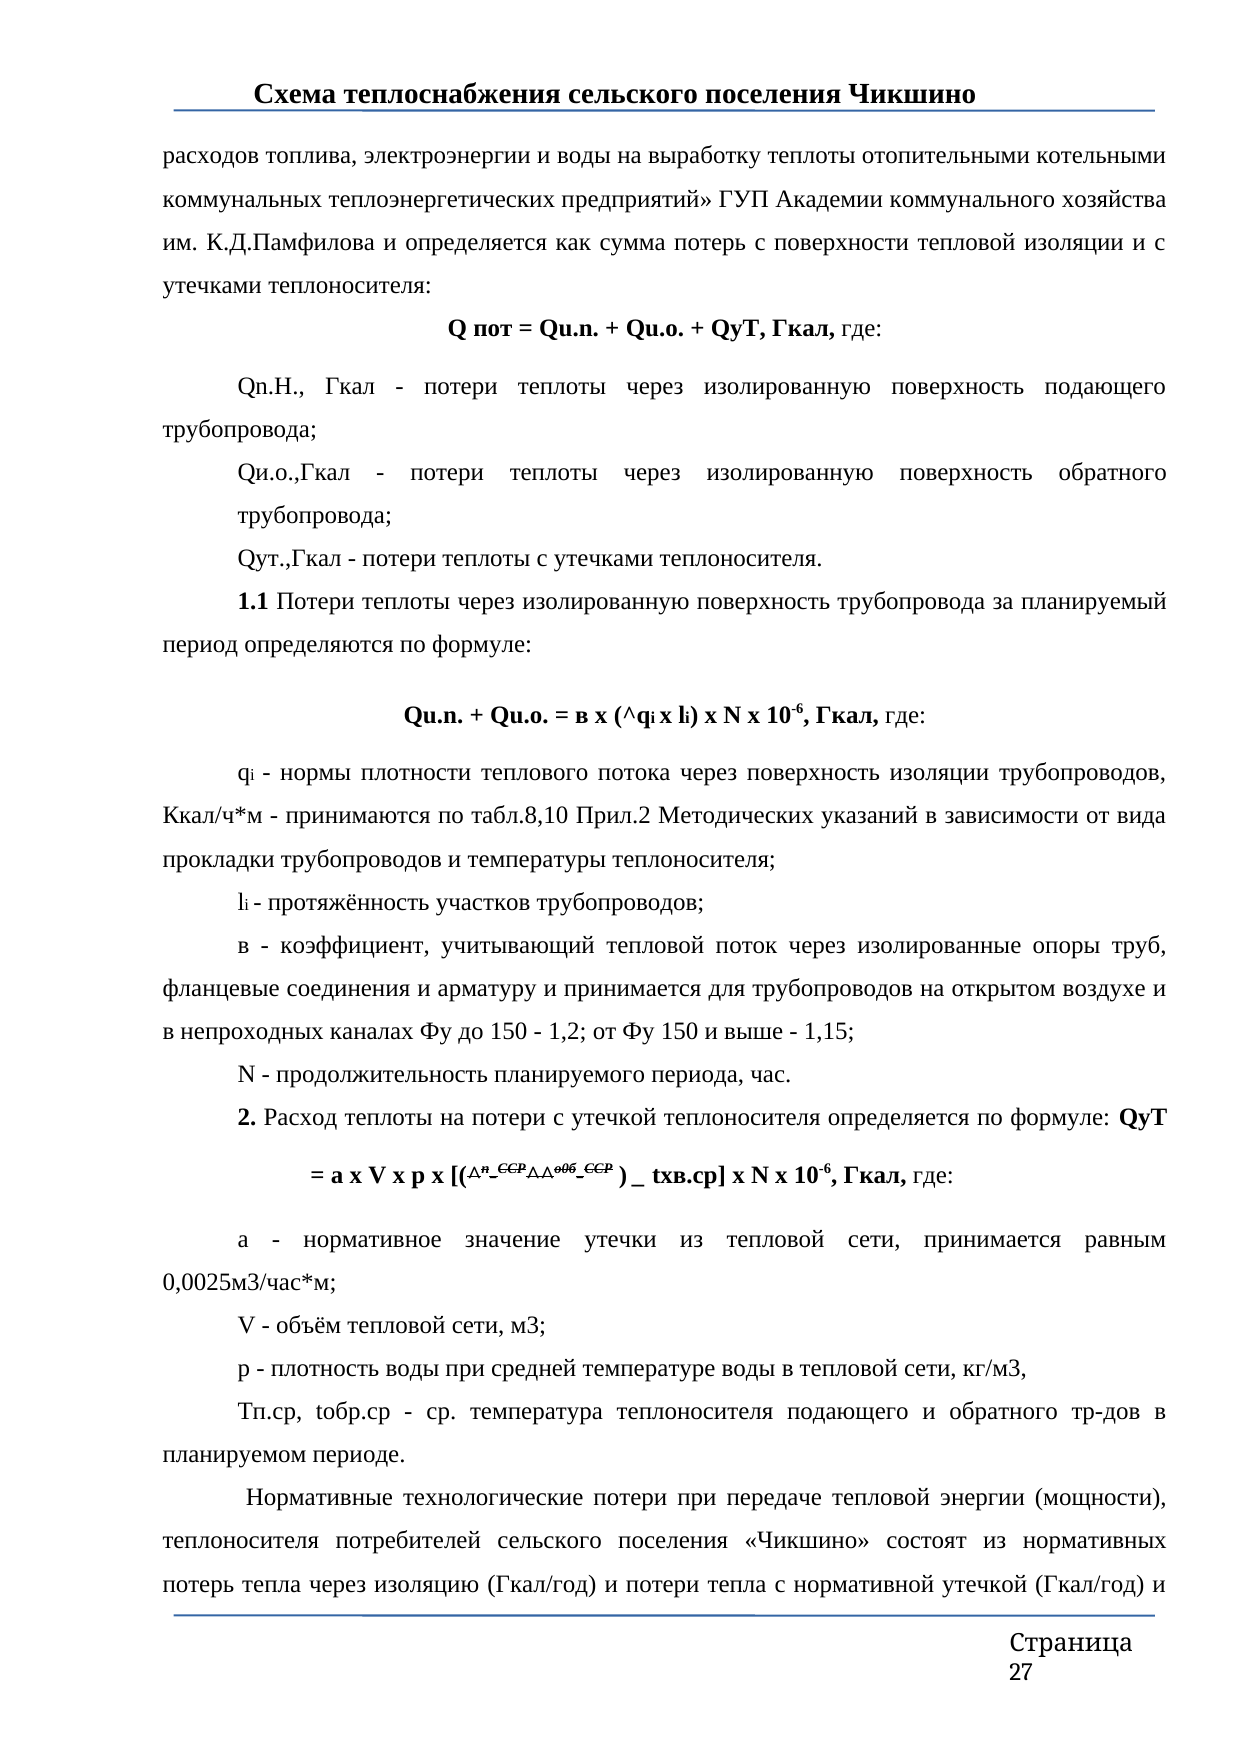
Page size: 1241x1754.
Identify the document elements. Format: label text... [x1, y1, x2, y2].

text N - продолжительность планируемого периода, час. [162, 1059, 1167, 1088]
text Qут.,Гкал - потери теплоты с утечками теплоносителя. [237, 543, 1167, 572]
text Тп.ср, tобр.ср - ср. температура теплоносителя подающего и обратного тр-дов в планируемом периоде. [162, 1396, 1167, 1468]
text в - коэффициент, учитывающий тепловой поток через изолированные опоры труб, фланцевые соединения и арматуру и принимается для трубопроводов на открытом воздухе и в непроходных каналах Фу до 150 - 1,2; от Фу 150 и выше - 1,15; [162, 930, 1167, 1045]
text Q пот = Qu.n. + Qu.o. + QyT, Гкал, где: [162, 313, 1167, 342]
text Qu.n. + Qu.o. = в х (^qi х li) х N х 10-6, Гкал, где: [162, 700, 1167, 728]
text Qи.о.,Гкал - потери теплоты через изолированную поверхность обратного трубопровода; [237, 457, 1167, 529]
text а - нормативное значение утечки из тепловой сети, принимается равным 0,0025м3/час*м; [162, 1224, 1167, 1296]
text V - объём тепловой сети, м3; [162, 1310, 1167, 1339]
text qi - нормы плотности теплового потока через поверхность изоляции трубопроводов, Ккал/ч*м - принимаются по табл.8,10 Прил.2 Методических указаний в зависимости от вида прокладки трубопроводов и температуры теплоносителя; [162, 757, 1167, 872]
text 1.1 Потери теплоты через изолированную поверхность трубопровода за планируемый период определяются по формуле: [162, 586, 1167, 658]
text Qn.H., Гкал - потери теплоты через изолированную поверхность подающего трубопровода; [162, 371, 1167, 443]
text li - протяжённость участков трубопроводов; [162, 887, 1167, 916]
text р - плотность воды при средней температуре воды в тепловой сети, кг/м3, [162, 1353, 1167, 1382]
text 2. Расход теплоты на потери с утечкой теплоносителя определяется по формуле: QyT = а х V х р х [(^п-ССР^^о0б-ССР ) _ tхв.ср] х N х 10-6, Гкал, где: [237, 1102, 1167, 1189]
